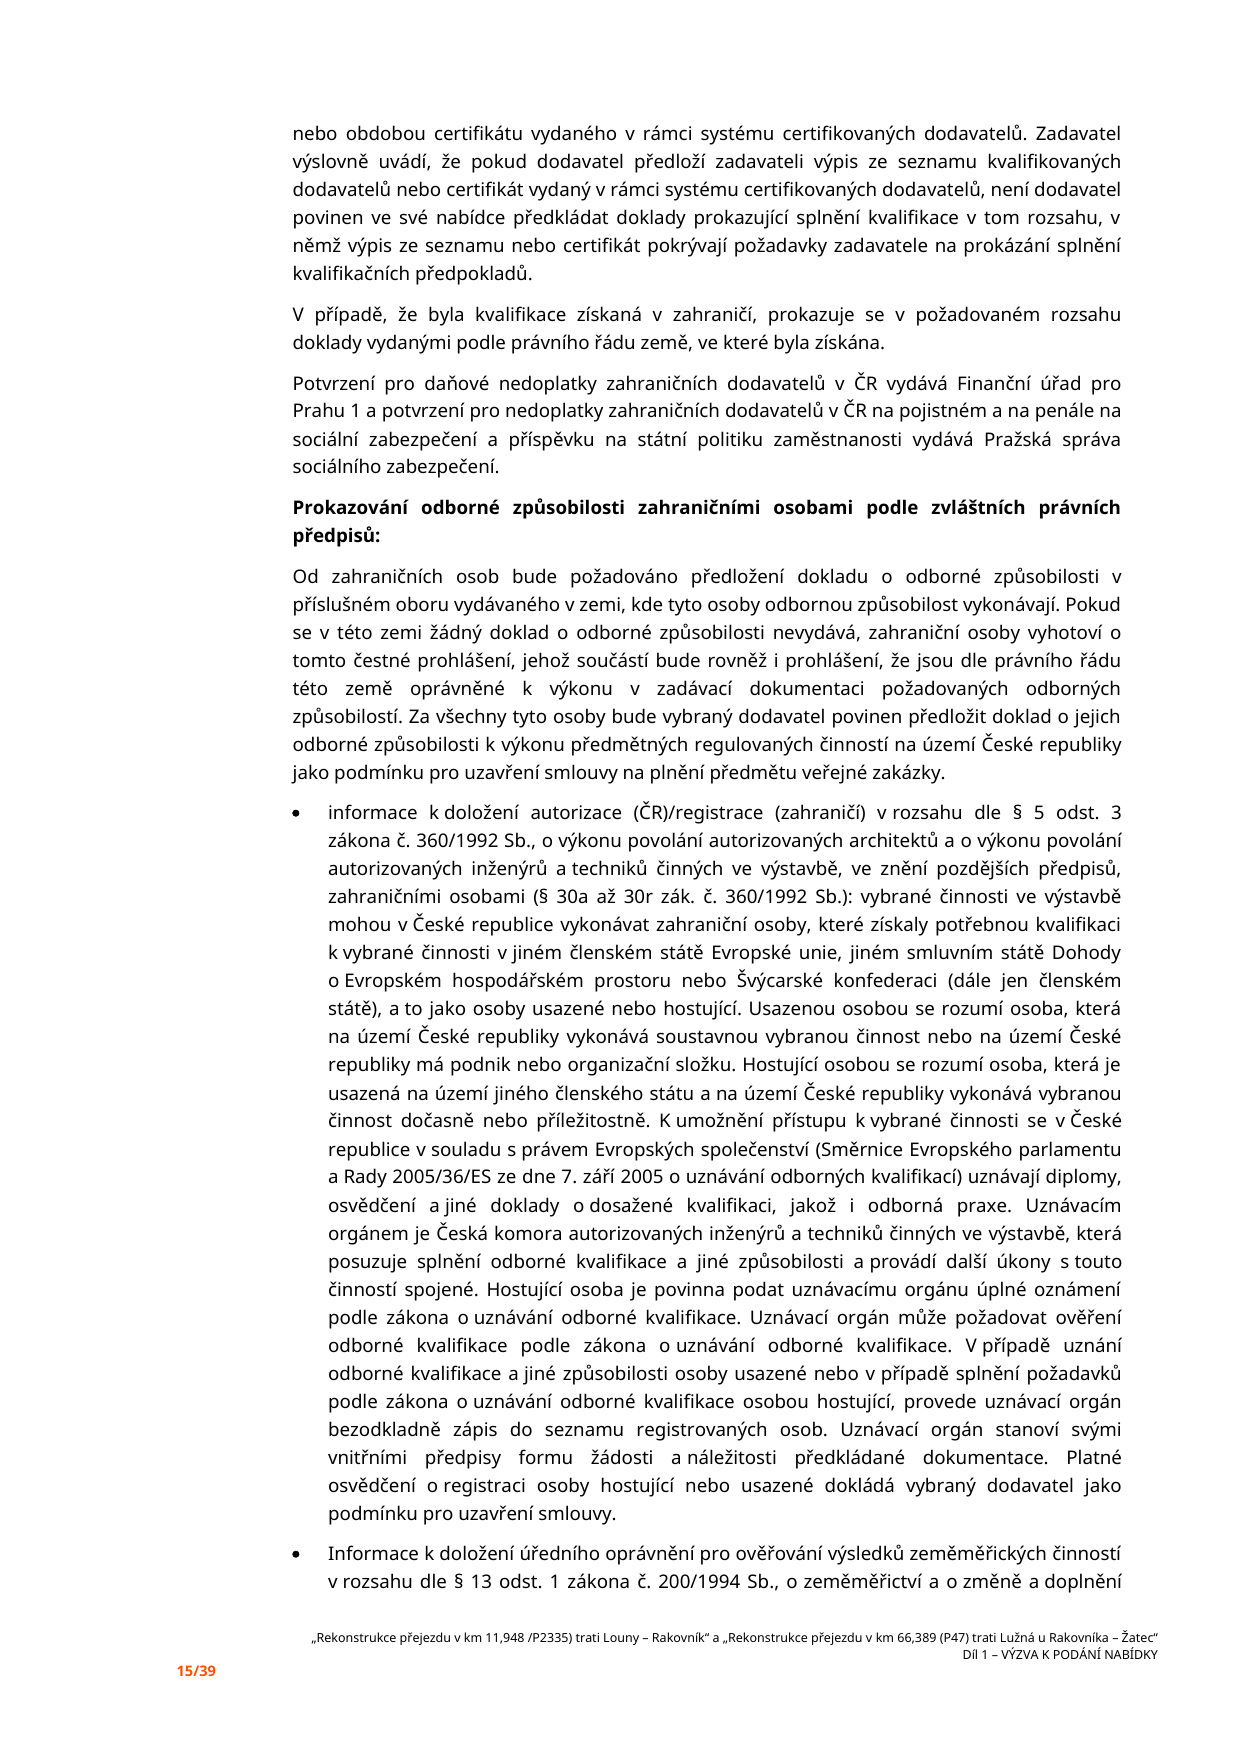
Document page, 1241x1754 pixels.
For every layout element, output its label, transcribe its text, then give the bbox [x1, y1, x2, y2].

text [292, 121, 1122, 286]
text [292, 1541, 1122, 1594]
text Prokazování odborné způsobilosti zahraničními osobami podle zvláštních právních předpisů: [292, 494, 1122, 548]
text Od zahraničních osob bude požadováno předložení dokladu o odborné způsobilosti v příslušném oboru vydávaného v zemi, kde tyto osoby odbornou způsobilost vykonávají. Pokud se v této zemi žádný doklad o odborné způsobilosti nevydává, zahraniční osoby vyhotoví o tomto čestné prohlášení, jehož součástí bude rovněž i prohlášení, že jsou dle právního řádu této země oprávněné k výkonu v zadávací dokumentaci požadovaných odborných způsobilostí. Za všechny tyto osoby bude vybraný dodavatel povinen předložit doklad o jejich odborné způsobilosti k výkonu předmětných regulovaných činností na území České republiky jako podmínku pro uzavření smlouvy na plnění předmětu veřejné zakázky. [292, 563, 1122, 784]
text Potvrzení pro daňové nedoplatky zahraničních dodavatelů v ČR vydává Finanční úřad pro Prahu 1 a potvrzení pro nedoplatky zahraničních dodavatelů v ČR na pojistném a na penále na sociální zabezpečení a příspěvku na státní politiku zaměstnanosti vydává Pražská správa sociálního zabezpečení. [292, 370, 1122, 479]
text informace k doložení autorizace (ČR)/registrace (zahraničí) v rozsahu dle § 5 odst. 3 zákona č. 360/1992 Sb., o výkonu povolání autorizovaných architektů a o výkonu povolání autorizovaných inženýrů a techniků činných ve výstavbě, ve znění pozdějších předpisů, zahraničními osobami (§ 30a až 30r zák. č. 360/1992 Sb.): vybrané činnosti ve výstavbě mohou v České republice vykonávat zahraniční osoby, které získaly potřebnou kvalifikaci k vybrané činnosti v jiném členském státě Evropské unie, jiném smluvním státě Dohody o Evropském hospodářském prostoru nebo Švýcarské konfederaci (dále jen členském státě), a to jako osoby usazené nebo hostující. Usazenou osobou se rozumí osoba, která na území České republiky vykonává soustavnou vybranou činnost nebo na území České republiky má podnik nebo organizační složku. Hostující osobou se rozumí osoba, která je usazená na území jiného členského státu a na území České republiky vykonává vybranou činnost dočasně nebo příležitostně. K umožnění přístupu k vybrané činnosti se v České republice v souladu s právem Evropských společenství (Směrnice Evropského parlamentu a Rady 2005/36/ES ze dne 7. září 2005 o uznávání odborných kvalifikací) uznávají diplomy, osvědčení a jiné doklady o dosažené kvalifikaci, jakož i odborná praxe. Uznávacím orgánem je Česká komora autorizovaných inženýrů a techniků činných ve výstavbě, která posuzuje splnění odborné kvalifikace a jiné způsobilosti a provádí další úkony s touto činností spojené. Hostující osoba je povinna podat uznávacímu orgánu úplné oznámení podle zákona o uznávání odborné kvalifikace. Uznávací orgán může požadovat ověření odborné kvalifikace podle zákona o uznávání odborné kvalifikace. V případě uznání odborné kvalifikace a jiné způsobilosti osoby usazené nebo v případě splnění požadavků podle zákona o uznávání odborné kvalifikace osobou hostující, provede uznávací orgán bezodkladně zápis do seznamu registrovaných osob. Uznávací orgán stanoví svými vnitřními předpisy formu žádosti a náležitosti předkládané dokumentace. Platné osvědčení o registraci osoby hostující nebo usazené dokládá vybraný dodavatel jako podmínku pro uzavření smlouvy. [292, 799, 1122, 1526]
text V případě, že byla kvalifikace získaná v zahraničí, prokazuje se v požadovaném rozsahu doklady vydanými podle právního řádu země, ve které byla získána. [292, 301, 1122, 355]
